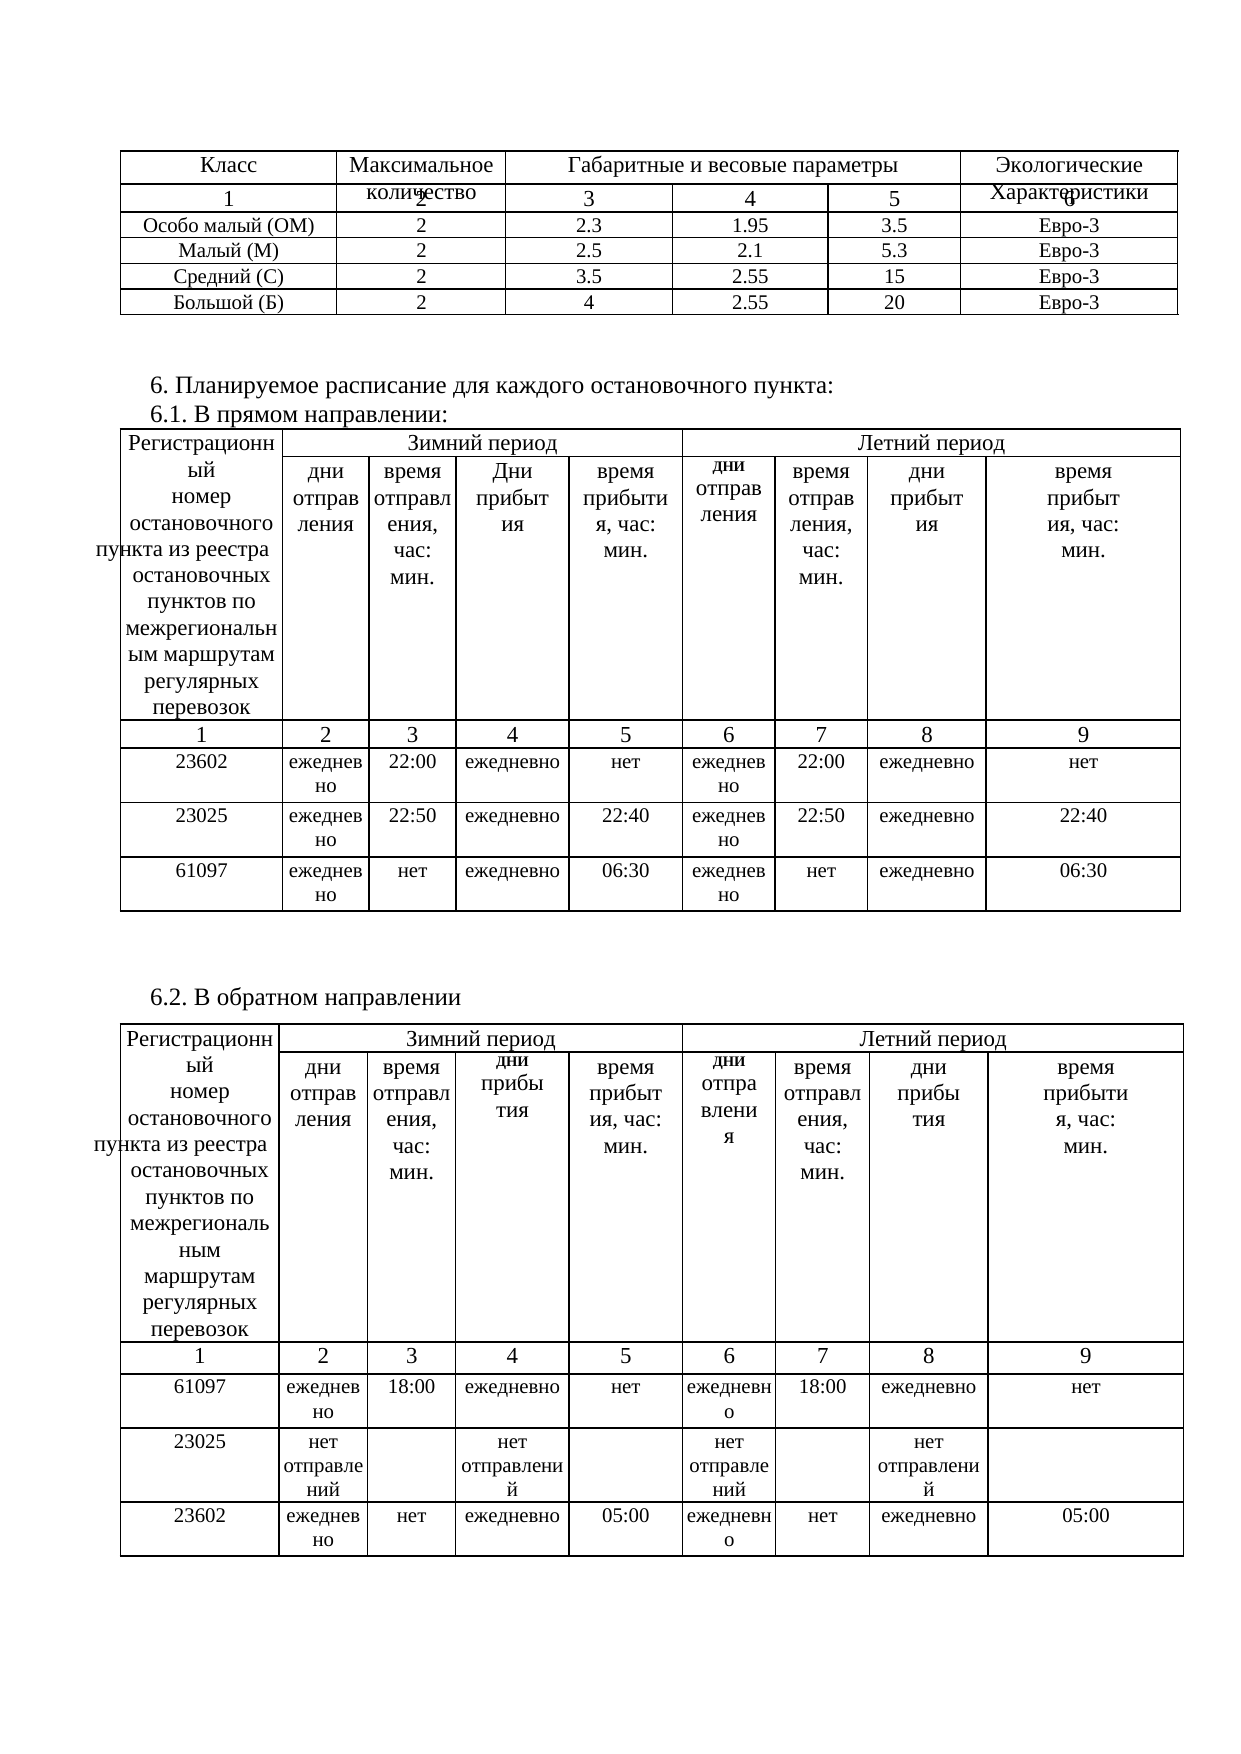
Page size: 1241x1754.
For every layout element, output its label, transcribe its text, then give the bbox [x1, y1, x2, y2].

table_cell 2 [337, 264, 505, 288]
table_cell [368, 1429, 455, 1501]
table_cell ежедневно [683, 1503, 775, 1555]
table_cell время прибыт ия, час: мин. [570, 1053, 682, 1341]
table_cell дни отправ ления [280, 1053, 367, 1341]
table_header Зимний период [283, 430, 682, 456]
table_cell 22:00 [370, 749, 455, 802]
table_cell ежедневно [868, 858, 985, 910]
table_cell Большой (Б) [121, 290, 336, 314]
table_cell ежедневно [283, 858, 368, 910]
table_cell дни отправ ления [283, 457, 368, 719]
table_header Регистрационный номер остановочного пункта из реестра остановочных пунктов по межрегиональным маршрутам регулярных перевозок [121, 430, 282, 719]
table_cell 1 [121, 721, 282, 747]
table_cell ежедневно [457, 803, 568, 856]
table_cell Средний (С) [121, 264, 336, 288]
table_cell нет [776, 1503, 869, 1555]
table_header Класс [121, 152, 336, 183]
table_cell ежедневно [456, 1503, 568, 1555]
table_cell 61097 [121, 858, 282, 910]
table_cell 6 [683, 721, 774, 747]
table_cell Евро-3 [961, 238, 1177, 262]
table_cell 2 [337, 213, 505, 237]
table_cell нет [370, 858, 455, 910]
table_cell нет [776, 858, 867, 910]
table_cell 22:40 [570, 803, 682, 856]
table_cell 2 [337, 290, 505, 314]
table_cell нет [570, 749, 682, 802]
table_cell ежедневно [457, 858, 568, 910]
table_cell ежедневно [280, 1503, 367, 1555]
table_cell время отправл ения, час: мин. [368, 1053, 455, 1341]
table_cell Евро-3 [961, 290, 1177, 314]
table_cell ежедневно [683, 803, 774, 856]
table_cell 22:00 [776, 749, 867, 802]
table_cell [570, 1429, 682, 1501]
table_cell 61097 [121, 1375, 278, 1427]
text 6.2. В обратном направлении [150, 982, 1090, 1011]
table_cell 3 [370, 721, 455, 747]
table_cell 2.55 [673, 290, 827, 314]
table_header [337, 152, 505, 183]
table_cell 2.55 [673, 264, 827, 288]
table_cell ДНИ прибы тия [456, 1053, 568, 1341]
table_cell ежедневно [683, 749, 774, 802]
table_cell нет отправлений [280, 1429, 367, 1501]
table_cell 9 [987, 721, 1180, 747]
table_cell 2.3 [506, 213, 672, 237]
table_cell ежедневно [868, 803, 985, 856]
table_cell ежедневно [283, 803, 368, 856]
table_cell 7 [776, 1343, 869, 1373]
table_cell 5.3 [829, 238, 960, 262]
table_cell 3 [368, 1343, 455, 1373]
table_cell ежедневно [456, 1375, 568, 1427]
table_cell ежедневно [870, 1375, 987, 1427]
table_cell 2 [280, 1343, 367, 1373]
table_cell 4 [673, 185, 827, 211]
table_cell 5 [570, 1343, 682, 1373]
table_cell 6 [683, 1343, 775, 1373]
table_cell время прибыти я, час: мин. [570, 457, 682, 719]
table_cell 23025 [121, 803, 282, 856]
table_cell 18:00 [368, 1375, 455, 1427]
table_cell время отправ ления, час: мин. [776, 457, 867, 719]
table_cell ежедневно [457, 749, 568, 802]
table_cell 05:00 [989, 1503, 1183, 1555]
table_cell дни прибы тия [870, 1053, 987, 1341]
text 6. Планируемое расписание для каждого остановочного пункта: [150, 370, 1090, 399]
table_cell 22:50 [776, 803, 867, 856]
table_cell ДНИ отправ ления [683, 457, 774, 719]
table_cell 8 [868, 721, 985, 747]
table_cell 7 [776, 721, 867, 747]
table_cell 4 [457, 721, 568, 747]
table_cell 05:00 [570, 1503, 682, 1555]
table_cell 1.95 [673, 213, 827, 237]
table_cell 5 [570, 721, 682, 747]
table_cell 6 [961, 185, 1177, 211]
table_cell 23602 [121, 749, 282, 802]
table_cell время прибыт ия, час: мин. [987, 457, 1180, 719]
table_cell ежедневно [868, 749, 985, 802]
table_cell 22:40 [987, 803, 1180, 856]
table_cell нет отправлений [683, 1429, 775, 1501]
table_header Регистрационный номер остановочного пункта из реестра остановочных пунктов по межрегиональным маршрутам регулярных перевозок [121, 1025, 278, 1341]
table_cell 23602 [121, 1503, 278, 1555]
table_cell ежедневно [280, 1375, 367, 1427]
table_header Зимний период [280, 1025, 682, 1051]
table_cell 2.1 [673, 238, 827, 262]
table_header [961, 152, 1177, 183]
table_header Летний период [683, 1025, 1183, 1051]
table_cell Особо малый (ОМ) [121, 213, 336, 237]
table_cell время отправл ения, час: мин. [776, 1053, 869, 1341]
table_cell 22:50 [370, 803, 455, 856]
table_cell 4 [506, 290, 672, 314]
table_cell ежедневно [683, 1375, 775, 1427]
table_cell [776, 1429, 869, 1501]
table_cell 9 [989, 1343, 1183, 1373]
table_header Летний период [683, 430, 1180, 456]
table_cell 3.5 [829, 213, 960, 237]
table_cell Дни прибыт ия [457, 457, 568, 719]
table_cell время отправл ения, час: мин. [370, 457, 455, 719]
table_cell нет отправлений [870, 1429, 987, 1501]
table_cell ежедневно [870, 1503, 987, 1555]
table_cell [989, 1429, 1183, 1501]
table_cell 06:30 [570, 858, 682, 910]
table_cell 15 [829, 264, 960, 288]
table_cell 2 [283, 721, 368, 747]
table_cell Евро-3 [961, 213, 1177, 237]
table_cell Малый (М) [121, 238, 336, 262]
table_cell 5 [829, 185, 960, 211]
table_cell 2 [337, 238, 505, 262]
table_cell ежедневно [683, 858, 774, 910]
table_cell 2 [337, 185, 505, 211]
table_cell дни прибыт ия [868, 457, 985, 719]
table_cell 1 [121, 1343, 278, 1373]
table_cell ежедневно [283, 749, 368, 802]
table_cell 4 [456, 1343, 568, 1373]
text 6.1. В прямом направлении: [150, 399, 1090, 428]
table_cell нет [987, 749, 1180, 802]
table_cell нет отправлений [456, 1429, 568, 1501]
table_cell нет [989, 1375, 1183, 1427]
table_cell 2.5 [506, 238, 672, 262]
table_cell ДНИ отпра влени я [683, 1053, 775, 1341]
table_header Габаритные и весовые параметры [506, 152, 960, 183]
table_cell нет [368, 1503, 455, 1555]
table_cell 1 [121, 185, 336, 211]
table_cell 20 [829, 290, 960, 314]
table_cell 3.5 [506, 264, 672, 288]
table_cell время прибыти я, час: мин. [989, 1053, 1183, 1341]
table_cell 06:30 [987, 858, 1180, 910]
table_cell 23025 [121, 1429, 278, 1501]
table_cell 18:00 [776, 1375, 869, 1427]
table_cell 8 [870, 1343, 987, 1373]
table_cell 3 [506, 185, 672, 211]
table_cell нет [570, 1375, 682, 1427]
table_cell Евро-3 [961, 264, 1177, 288]
